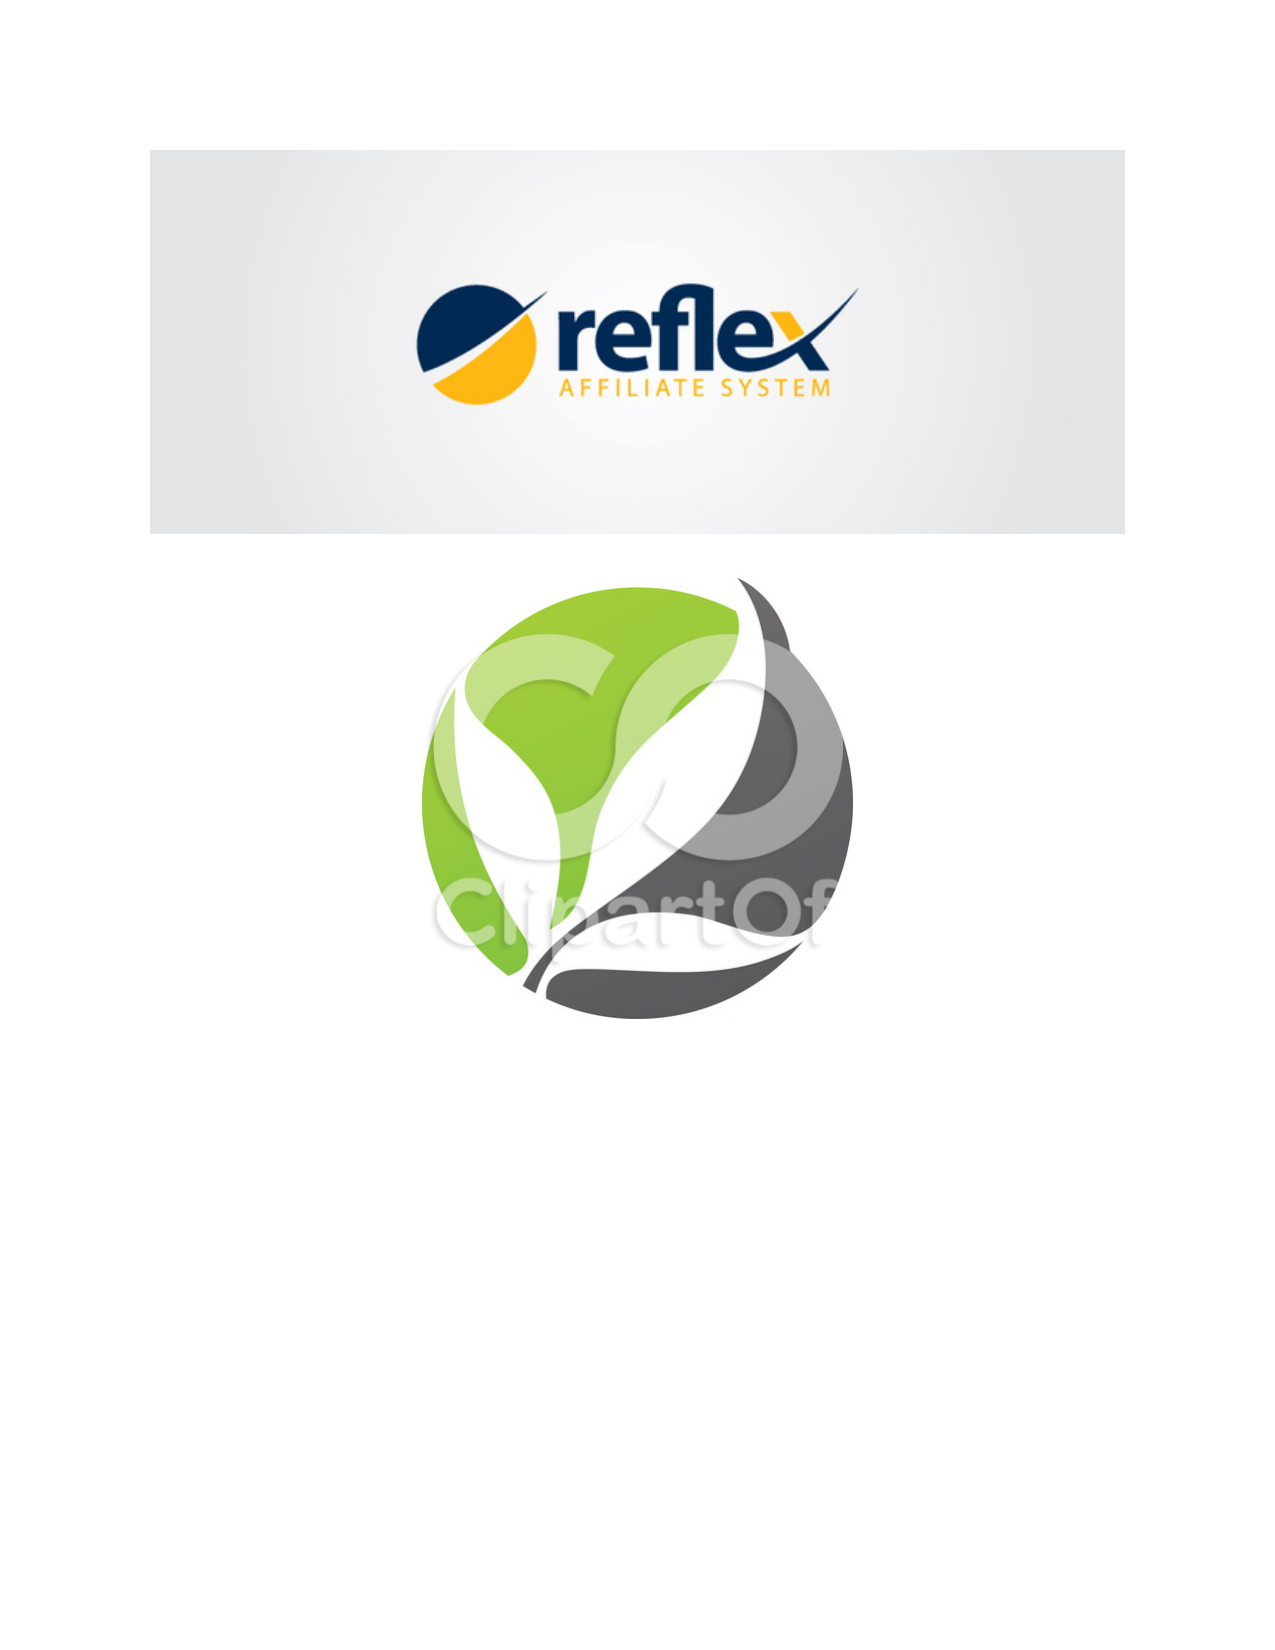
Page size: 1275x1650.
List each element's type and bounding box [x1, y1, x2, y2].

picture [412, 573, 863, 1024]
picture [150, 150, 1125, 534]
